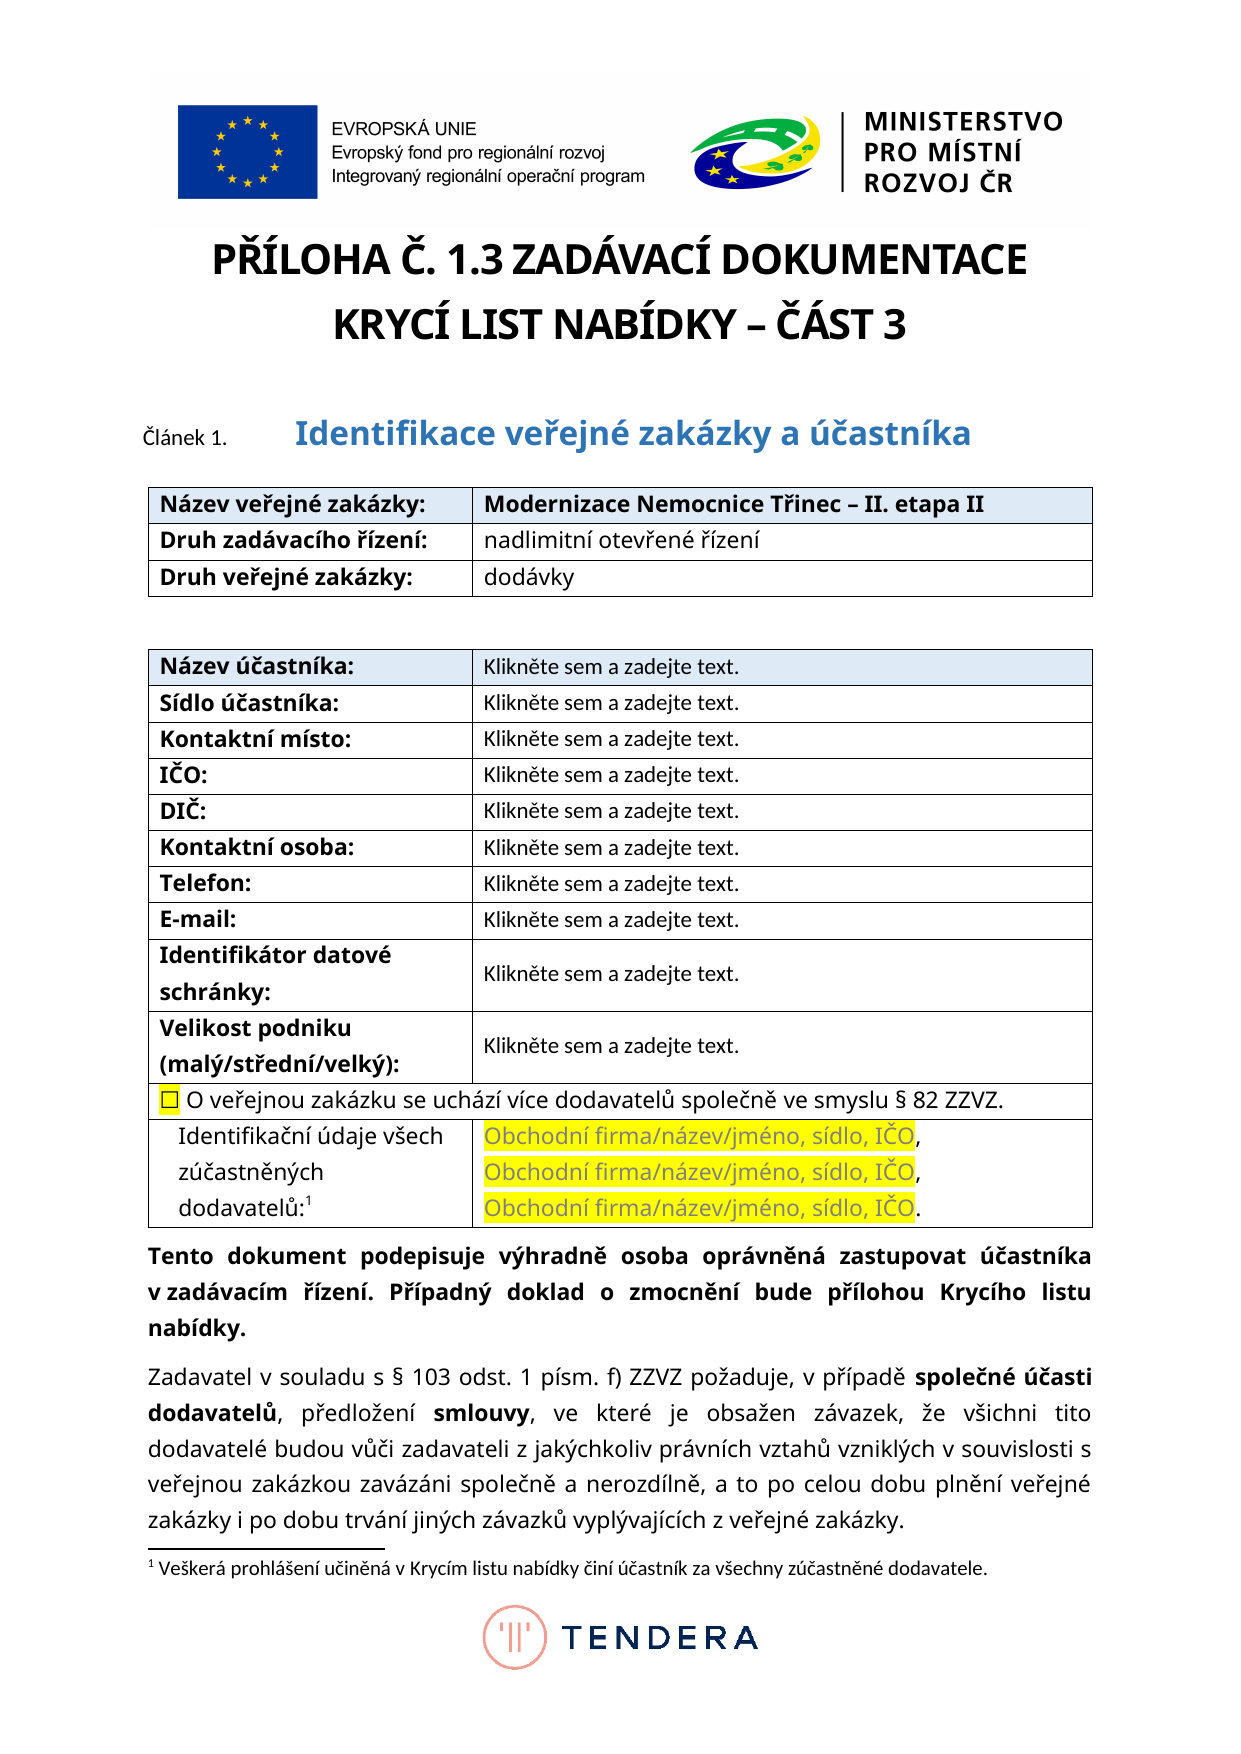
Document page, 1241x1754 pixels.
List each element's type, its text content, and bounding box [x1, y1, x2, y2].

title KRYCÍ LIST NABÍDKY – část 3 [148, 295, 1093, 352]
picture [500, 1566, 505, 1574]
picture [448, 1566, 793, 1710]
table_cell Druh veřejné zakázky: [149, 561, 472, 596]
table_cell Identifikační údaje všech zúčastněných dodavatelů: [149, 1120, 472, 1227]
table_header Název veřejné zakázky: [149, 488, 472, 523]
table_cell Kontaktní místo: [149, 723, 472, 758]
table_cell Kontaktní osoba: [149, 831, 472, 866]
table_cell IČO: [149, 759, 472, 794]
table_cell E-mail: [149, 903, 472, 938]
table_cell O veřejnou zakázku se uchází více dodavatelů společně ve smyslu § 82 ZZVZ. [149, 1084, 1092, 1119]
picture [552, 1566, 557, 1574]
table_cell nadlimitní otevřené řízení [473, 524, 1092, 559]
title příloha č. 1.3 zadávací dokumentace [148, 230, 1093, 286]
table_cell DIČ: [149, 795, 472, 830]
table_cell dodávky [473, 561, 1092, 596]
text Zadavatel v souladu s § 103 odst. 1 písm. f) ZZVZ požaduje, v případě společné účasti dodavatelů, předložení smlouvy, ve které je obsažen závazek, že všichni tito dodavatelé budou vůči zadavateli z jakýchkoliv právních vztahů vzniklých v souvislosti s veřejnou zakázkou zavázáni společně a nerozdílně, a to po celou dobu plnění veřejné zakázky i po dobu trvání jiných závazků vyplývajících z veřejné zakázky. [148, 1361, 1093, 1536]
picture [620, 1566, 625, 1574]
table_cell Identifikátor datové schránky: [149, 940, 472, 1011]
picture [147, 73, 1093, 230]
table_cell Velikost podniku (malý/střední/velký): [149, 1012, 472, 1083]
table_cell Telefon: [149, 867, 472, 902]
table_cell , , . [473, 1120, 1092, 1227]
table_cell Druh zadávacího řízení: [149, 524, 472, 559]
table_header Název účastníka: [149, 650, 472, 685]
table_cell Sídlo účastníka: [149, 686, 472, 722]
text Tento dokument podepisuje výhradně osoba oprávněná zastupovat účastníka v zadávacím řízení. Případný doklad o zmocnění bude přílohou Krycího listu nabídky. [148, 1240, 1093, 1343]
subtitle Identifikace veřejné zakázky a účastníka [185, 410, 1093, 455]
table_header Modernizace Nemocnice Třinec – II. etapa II [473, 488, 1092, 523]
